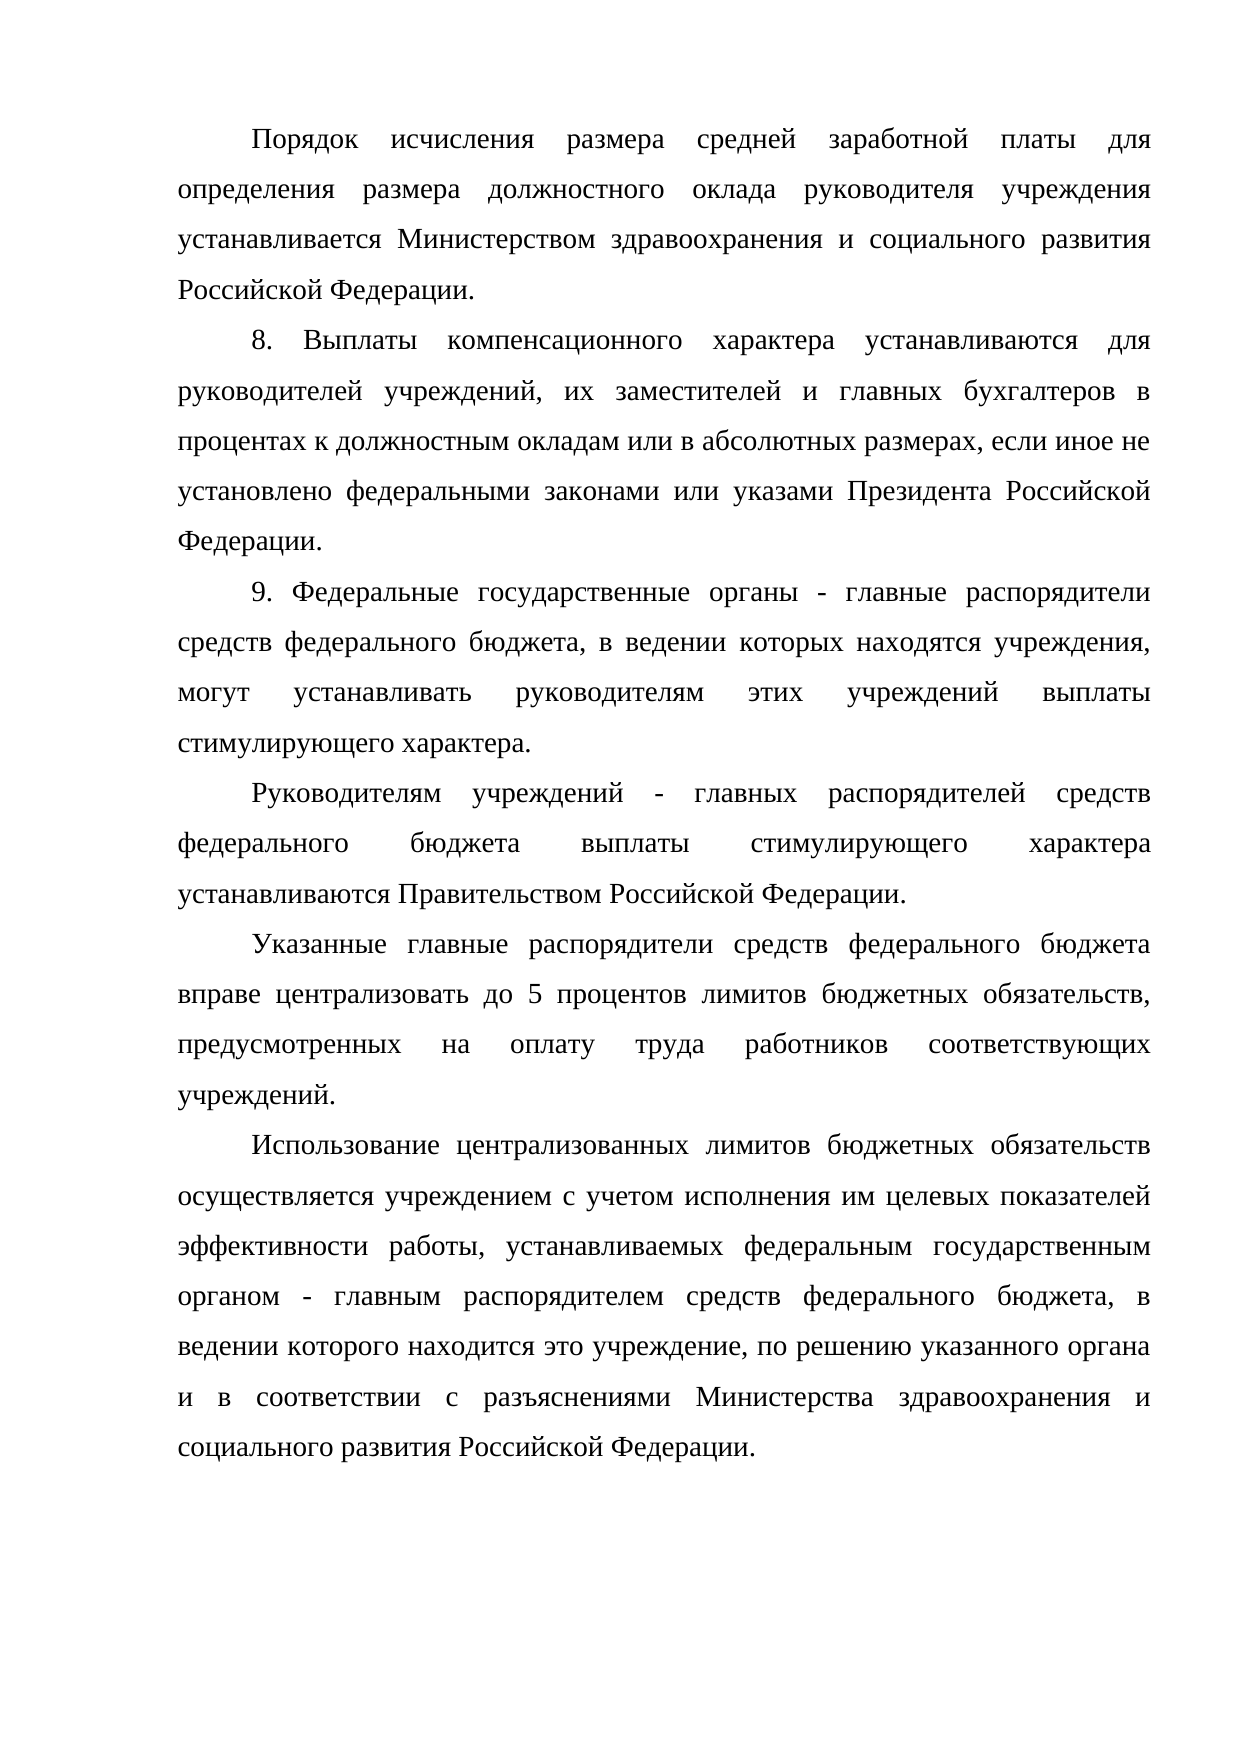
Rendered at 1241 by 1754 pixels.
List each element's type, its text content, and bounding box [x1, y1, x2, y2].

text 8. Выплаты компенсационного характера устанавливаются для руководителей учреждений, их заместителей и главных бухгалтеров в процентах к должностным окладам или в абсолютных размерах, если иное не установлено федеральными законами или указами Президента Российской Федерации. [177, 322, 1152, 557]
text 9. Федеральные государственные органы - главные распорядители средств федерального бюджета, в ведении которых находятся учреждения, могут устанавливать руководителям этих учреждений выплаты стимулирующего характера. [177, 574, 1152, 758]
text Указанные главные распорядители средств федерального бюджета вправе централизовать до 5 процентов лимитов бюджетных обязательств, предусмотренных на оплату труда работников соответствующих учреждений. [177, 926, 1152, 1111]
text Руководителям учреждений - главных распорядителей средств федерального бюджета выплаты стимулирующего характера устанавливаются Правительством Российской Федерации. [177, 775, 1152, 909]
text Использование централизованных лимитов бюджетных обязательств осуществляется учреждением с учетом исполнения им целевых показателей эффективности работы, устанавливаемых федеральным государственным органом - главным распорядителем средств федерального бюджета, в ведении которого находится это учреждение, по решению указанного органа и в соответствии с разъяснениями Министерства здравоохранения и социального развития Российской Федерации. [177, 1127, 1152, 1463]
text Порядок исчисления размера средней заработной платы для определения размера должностного оклада руководителя учреждения устанавливается Министерством здравоохранения и социального развития Российской Федерации. [177, 121, 1152, 306]
